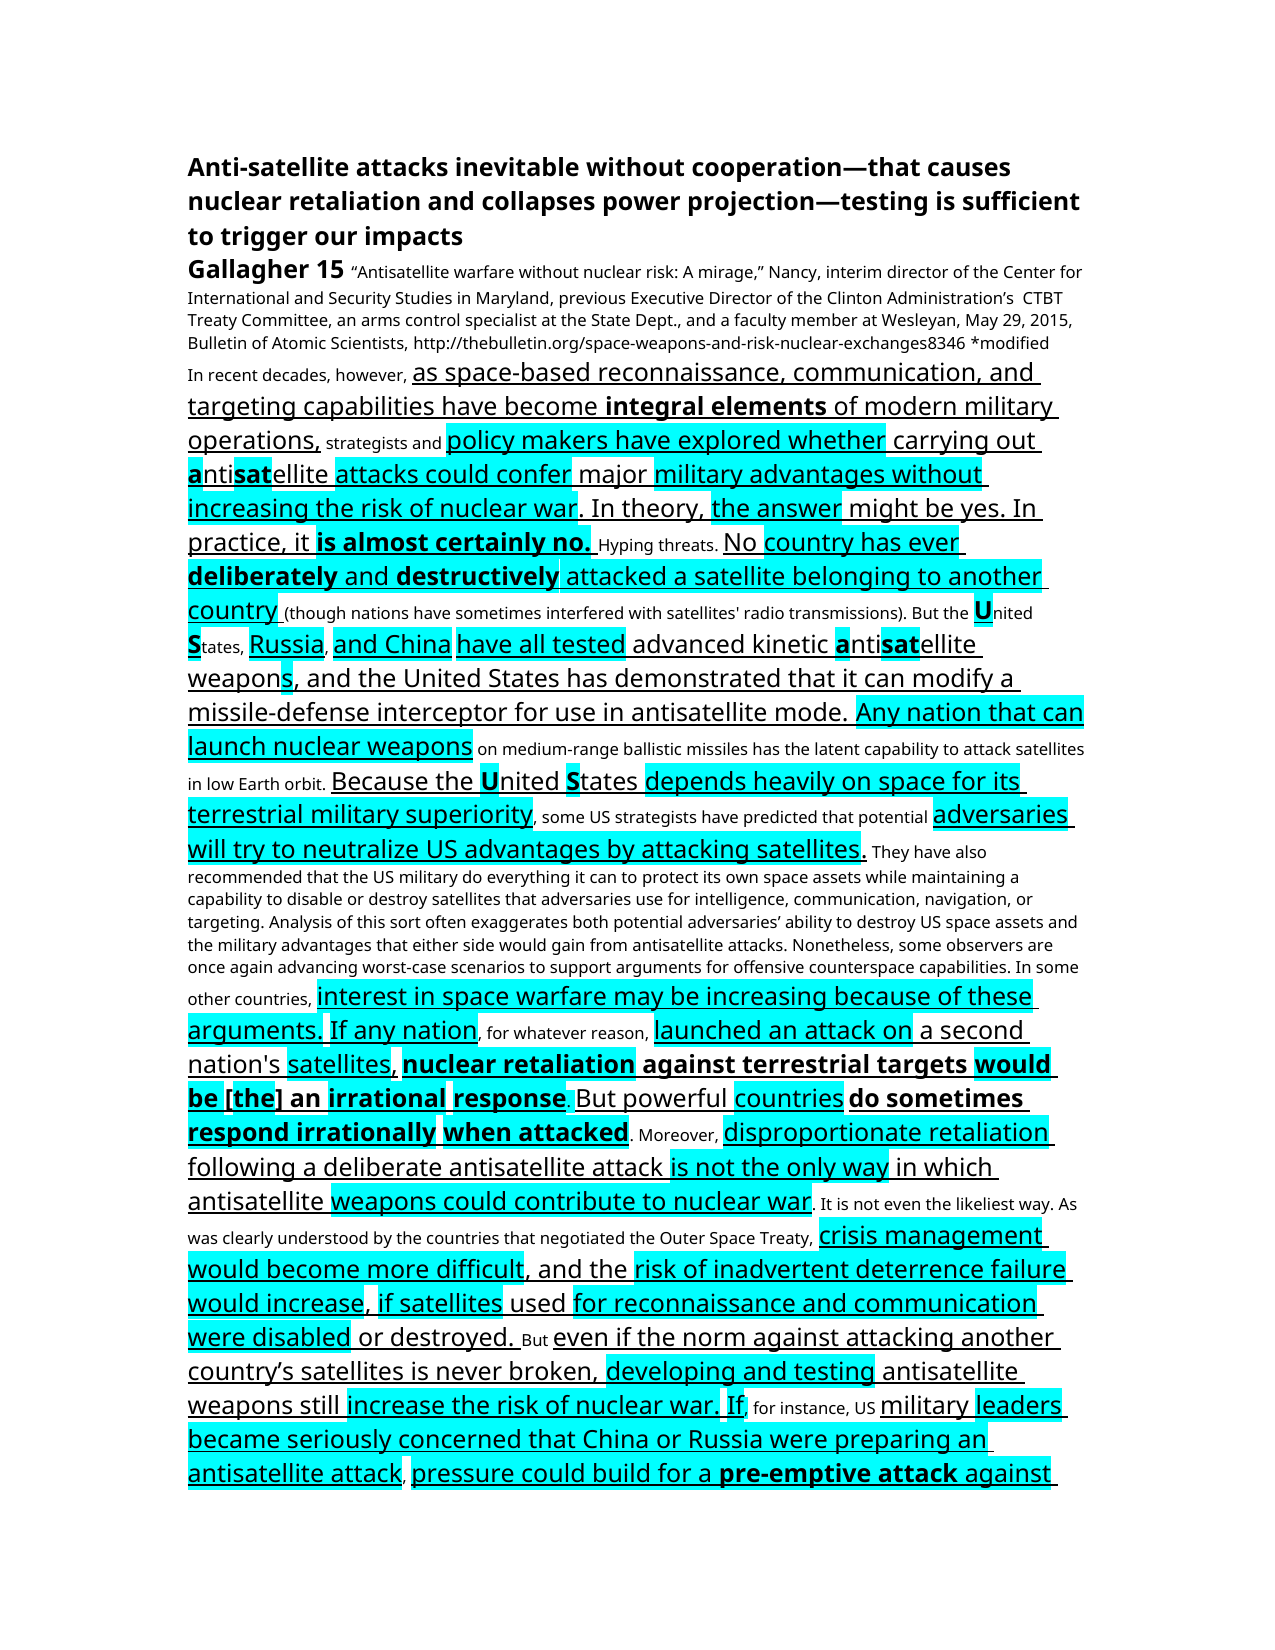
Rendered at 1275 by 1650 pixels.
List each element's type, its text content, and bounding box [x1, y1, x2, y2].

text Gallagher 15 “Antisatellite warfare without nuclear risk: A mirage,” Nancy, interim director of the Center for International and Security Studies in Maryland, previous Executive Director of the Clinton Administration’s CTBT Treaty Committee, an arms control specialist at the State Dept., and a faculty member at Wesleyan, May 29, 2015, Bulletin of Atomic Scientists, http://thebulletin.org/space-weapons-and-risk-nuclear-exchanges8346 *modified [187, 252, 1087, 354]
subtitle Anti-satellite attacks inevitable without cooperation—that causes nuclear retaliation and collapses power projection—testing is sufficient to trigger our impacts [187, 150, 1087, 252]
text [187, 354, 1087, 1490]
